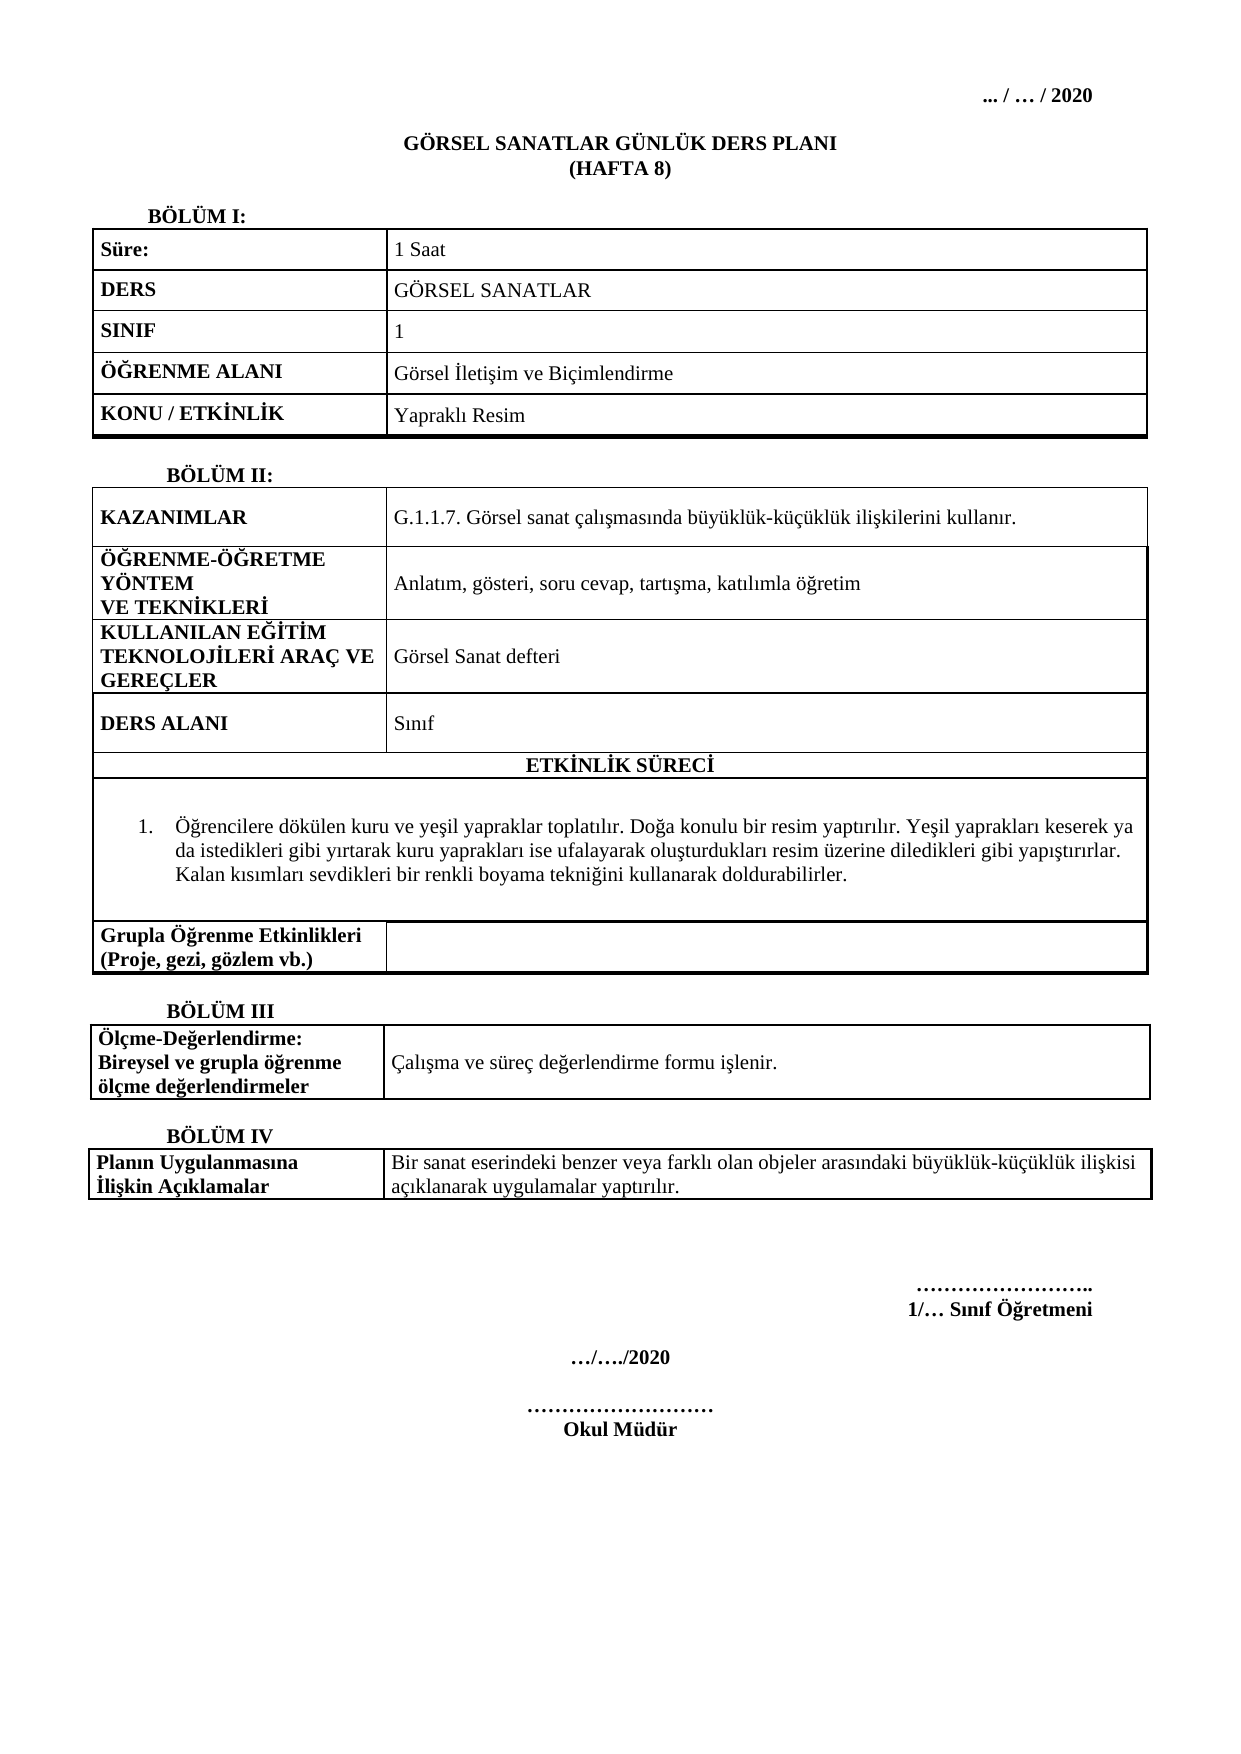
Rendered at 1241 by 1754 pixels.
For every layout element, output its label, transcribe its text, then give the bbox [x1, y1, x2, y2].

table_cell GÖRSEL SANATLAR [388, 271, 1146, 310]
table_header Ölçme-Değerlendirme: Bireysel ve grupla öğrenme ölçme değerlendirmeler [92, 1026, 383, 1098]
text 1/… Sınıf Öğretmeni [148, 1296, 1093, 1321]
table_cell ÖĞRENME-ÖĞRETME YÖNTEM VE TEKNİKLERİ [93, 547, 386, 619]
table_cell Anlatım, gösteri, soru cevap, tartışma, katılımla öğretim [387, 547, 1146, 619]
table_header Bir sanat eserindeki benzer veya farklı olan objeler arasındaki büyüklük-küçüklük ilişkisi açıklanarak uygulamalar yaptırılır. [385, 1150, 1150, 1198]
text BÖLÜM II: [148, 463, 1093, 487]
text ... / … / 2020 [148, 83, 1093, 107]
table_cell 1 [388, 311, 1146, 352]
table_cell KONU / ETKİNLİK [94, 395, 386, 434]
table_header Planın Uygulanmasına İlişkin Açıklamalar [90, 1150, 383, 1198]
subtitle BÖLÜM IV [148, 1124, 1093, 1148]
table_cell KULLANILAN EĞİTİM TEKNOLOJİLERİ ARAÇ VE GEREÇLER [93, 620, 386, 692]
table_cell Sınıf [387, 694, 1146, 752]
table_cell [387, 923, 1146, 971]
table_header G.1.1.7. Görsel sanat çalışmasında büyüklük-küçüklük ilişkilerini kullanır. [387, 488, 1147, 546]
table_header 1 Saat [388, 230, 1146, 269]
text BÖLÜM I: [148, 203, 1093, 228]
table_cell Görsel İletişim ve Biçimlendirme [388, 353, 1146, 393]
text …/…./2020 [148, 1344, 1093, 1369]
table_header Çalışma ve süreç değerlendirme formu işlenir. [385, 1026, 1149, 1098]
table_cell DERS ALANI [94, 694, 386, 752]
text …………………….. [148, 1272, 1093, 1296]
text ……………………… [148, 1393, 1093, 1417]
table_cell Görsel Sanat defteri [387, 620, 1146, 692]
text Okul Müdür [148, 1417, 1093, 1441]
text (HAFTA 8) [148, 155, 1093, 179]
text GÖRSEL SANATLAR GÜNLÜK DERS PLANI [148, 131, 1093, 155]
table_cell Grupla Öğrenme Etkinlikleri (Proje, gezi, gözlem vb.) [94, 922, 386, 971]
subtitle BÖLÜM III [148, 999, 1093, 1023]
table_cell SINIF [94, 311, 386, 352]
table_cell DERS [94, 271, 386, 310]
table_header Süre: [94, 230, 386, 269]
table_cell ÖĞRENME ALANI [94, 353, 386, 393]
table_cell Yapraklı Resim [388, 395, 1146, 434]
table_cell ETKİNLİK SÜRECİ [94, 753, 1146, 777]
table_cell Öğrencilere dökülen kuru ve yeşil yapraklar toplatılır. Doğa konulu bir resim yaptırılır. Yeşil yaprakları keserek ya da istedikleri gibi yırtarak kuru yaprakları ise ufalayarak oluşturdukları resim üzerine diledikleri gibi yapıştırırlar. Kalan kısımları sevdikleri bir renkli boyama tekniğini kullanarak doldurabilirler. [94, 779, 1146, 920]
table_header KAZANIMLAR [93, 488, 386, 546]
